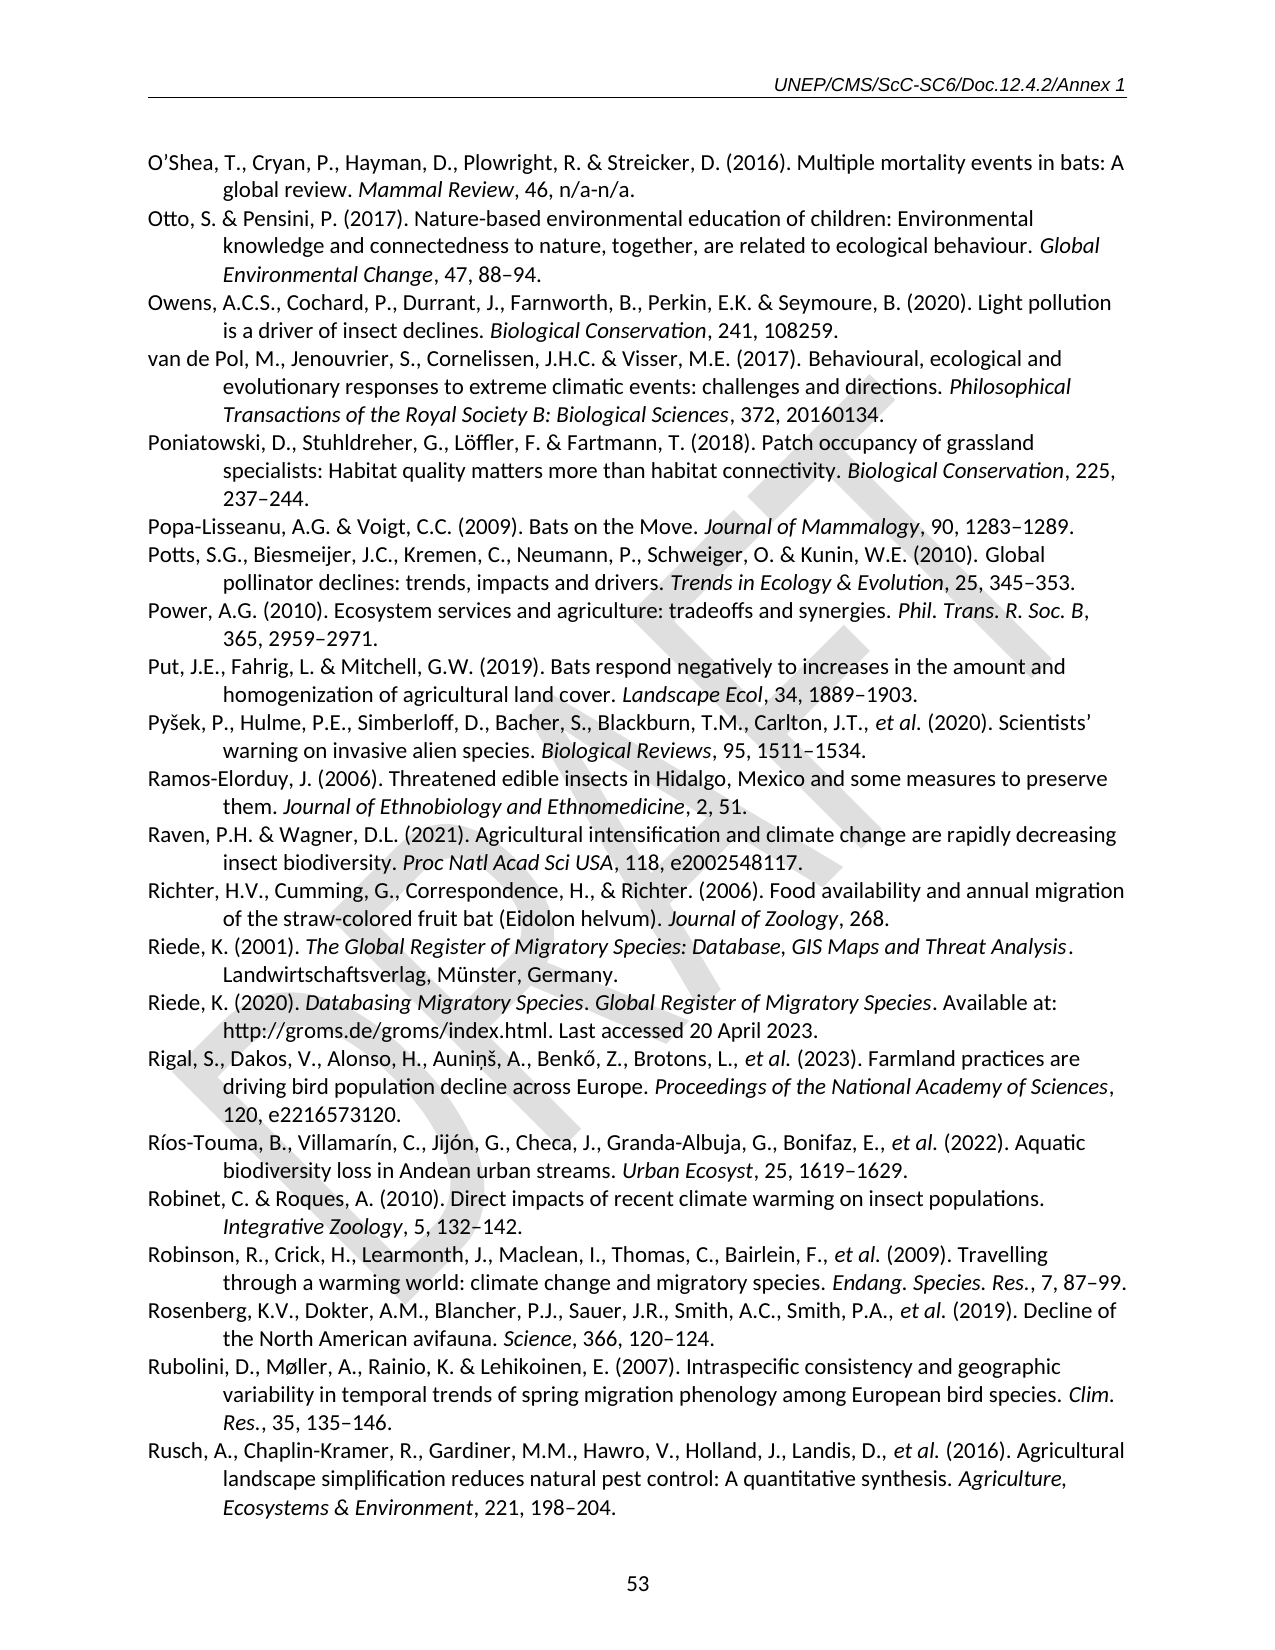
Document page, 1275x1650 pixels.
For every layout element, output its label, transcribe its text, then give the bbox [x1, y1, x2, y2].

text Owens, A.C.S., Cochard, P., Durrant, J., Farnworth, B., Perkin, E.K. & Seymoure, B. (2020). Light pollution is a driver of insect declines. Biological Conservation, 241, 108259. [148, 288, 1127, 344]
text Pyšek, P., Hulme, P.E., Simberloff, D., Bacher, S., Blackburn, T.M., Carlton, J.T., et al. (2020). Scientists’ warning on invasive alien species. Biological Reviews, 95, 1511–1534. [148, 708, 1127, 764]
text O’Shea, T., Cryan, P., Hayman, D., Plowright, R. & Streicker, D. (2016). Multiple mortality events in bats: A global review. Mammal Review, 46, n/a-n/a. [148, 148, 1127, 204]
text Richter, H.V., Cumming, G., Correspondence, H., & Richter. (2006). Food availability and annual migration of the straw-colored fruit bat (Eidolon helvum). Journal of Zoology, 268. [148, 876, 1127, 932]
text Raven, P.H. & Wagner, D.L. (2021). Agricultural intensification and climate change are rapidly decreasing insect biodiversity. Proc Natl Acad Sci USA, 118, e2002548117. [148, 820, 1127, 876]
text Power, A.G. (2010). Ecosystem services and agriculture: tradeoffs and synergies. Phil. Trans. R. Soc. B, 365, 2959–2971. [148, 596, 1127, 652]
text van de Pol, M., Jenouvrier, S., Cornelissen, J.H.C. & Visser, M.E. (2017). Behavioural, ecological and evolutionary responses to extreme climatic events: challenges and directions. Philosophical Transactions of the Royal Society B: Biological Sciences, 372, 20160134. [148, 344, 1127, 428]
text Potts, S.G., Biesmeijer, J.C., Kremen, C., Neumann, P., Schweiger, O. & Kunin, W.E. (2010). Global pollinator declines: trends, impacts and drivers. Trends in Ecology & Evolution, 25, 345–353. [148, 540, 1127, 596]
text Robinson, R., Crick, H., Learmonth, J., Maclean, I., Thomas, C., Bairlein, F., et al. (2009). Travelling through a warming world: climate change and migratory species. Endang. Species. Res., 7, 87–99. [148, 1240, 1127, 1296]
text Riede, K. (2001). The Global Register of Migratory Species: Database, GIS Maps and Threat Analysis. Landwirtschaftsverlag, Münster, Germany. [148, 932, 1127, 988]
text Otto, S. & Pensini, P. (2017). Nature-based environmental education of children: Environmental knowledge and connectedness to nature, together, are related to ecological behaviour. Global Environmental Change, 47, 88–94. [148, 204, 1127, 288]
text Popa-Lisseanu, A.G. & Voigt, C.C. (2009). Bats on the Move. Journal of Mammalogy, 90, 1283–1289. [148, 512, 1127, 540]
text Riede, K. (2020). Databasing Migratory Species. Global Register of Migratory Species. Available at: http://groms.de/groms/index.html. Last accessed 20 April 2023. [148, 988, 1127, 1044]
text Ramos-Elorduy, J. (2006). Threatened edible insects in Hidalgo, Mexico and some measures to preserve them. Journal of Ethnobiology and Ethnomedicine, 2, 51. [148, 764, 1127, 820]
text Poniatowski, D., Stuhldreher, G., Löffler, F. & Fartmann, T. (2018). Patch occupancy of grassland specialists: Habitat quality matters more than habitat connectivity. Biological Conservation, 225, 237–244. [148, 428, 1127, 512]
text Robinet, C. & Roques, A. (2010). Direct impacts of recent climate warming on insect populations. Integrative Zoology, 5, 132–142. [148, 1184, 1127, 1240]
text Rosenberg, K.V., Dokter, A.M., Blancher, P.J., Sauer, J.R., Smith, A.C., Smith, P.A., et al. (2019). Decline of the North American avifauna. Science, 366, 120–124. [148, 1296, 1127, 1352]
text Rubolini, D., Møller, A., Rainio, K. & Lehikoinen, E. (2007). Intraspecific consistency and geographic variability in temporal trends of spring migration phenology among European bird species. Clim. Res., 35, 135–146. [148, 1352, 1127, 1437]
text Put, J.E., Fahrig, L. & Mitchell, G.W. (2019). Bats respond negatively to increases in the amount and homogenization of agricultural land cover. Landscape Ecol, 34, 1889–1903. [148, 652, 1127, 708]
text Rigal, S., Dakos, V., Alonso, H., Auniņš, A., Benkő, Z., Brotons, L., et al. (2023). Farmland practices are driving bird population decline across Europe. Proceedings of the National Academy of Sciences, 120, e2216573120. [148, 1044, 1127, 1128]
text Ríos-Touma, B., Villamarín, C., Jijón, G., Checa, J., Granda-Albuja, G., Bonifaz, E., et al. (2022). Aquatic biodiversity loss in Andean urban streams. Urban Ecosyst, 25, 1619–1629. [148, 1128, 1127, 1184]
text Rusch, A., Chaplin-Kramer, R., Gardiner, M.M., Hawro, V., Holland, J., Landis, D., et al. (2016). Agricultural landscape simplification reduces natural pest control: A quantitative synthesis. Agriculture, Ecosystems & Environment, 221, 198–204. [148, 1437, 1127, 1521]
